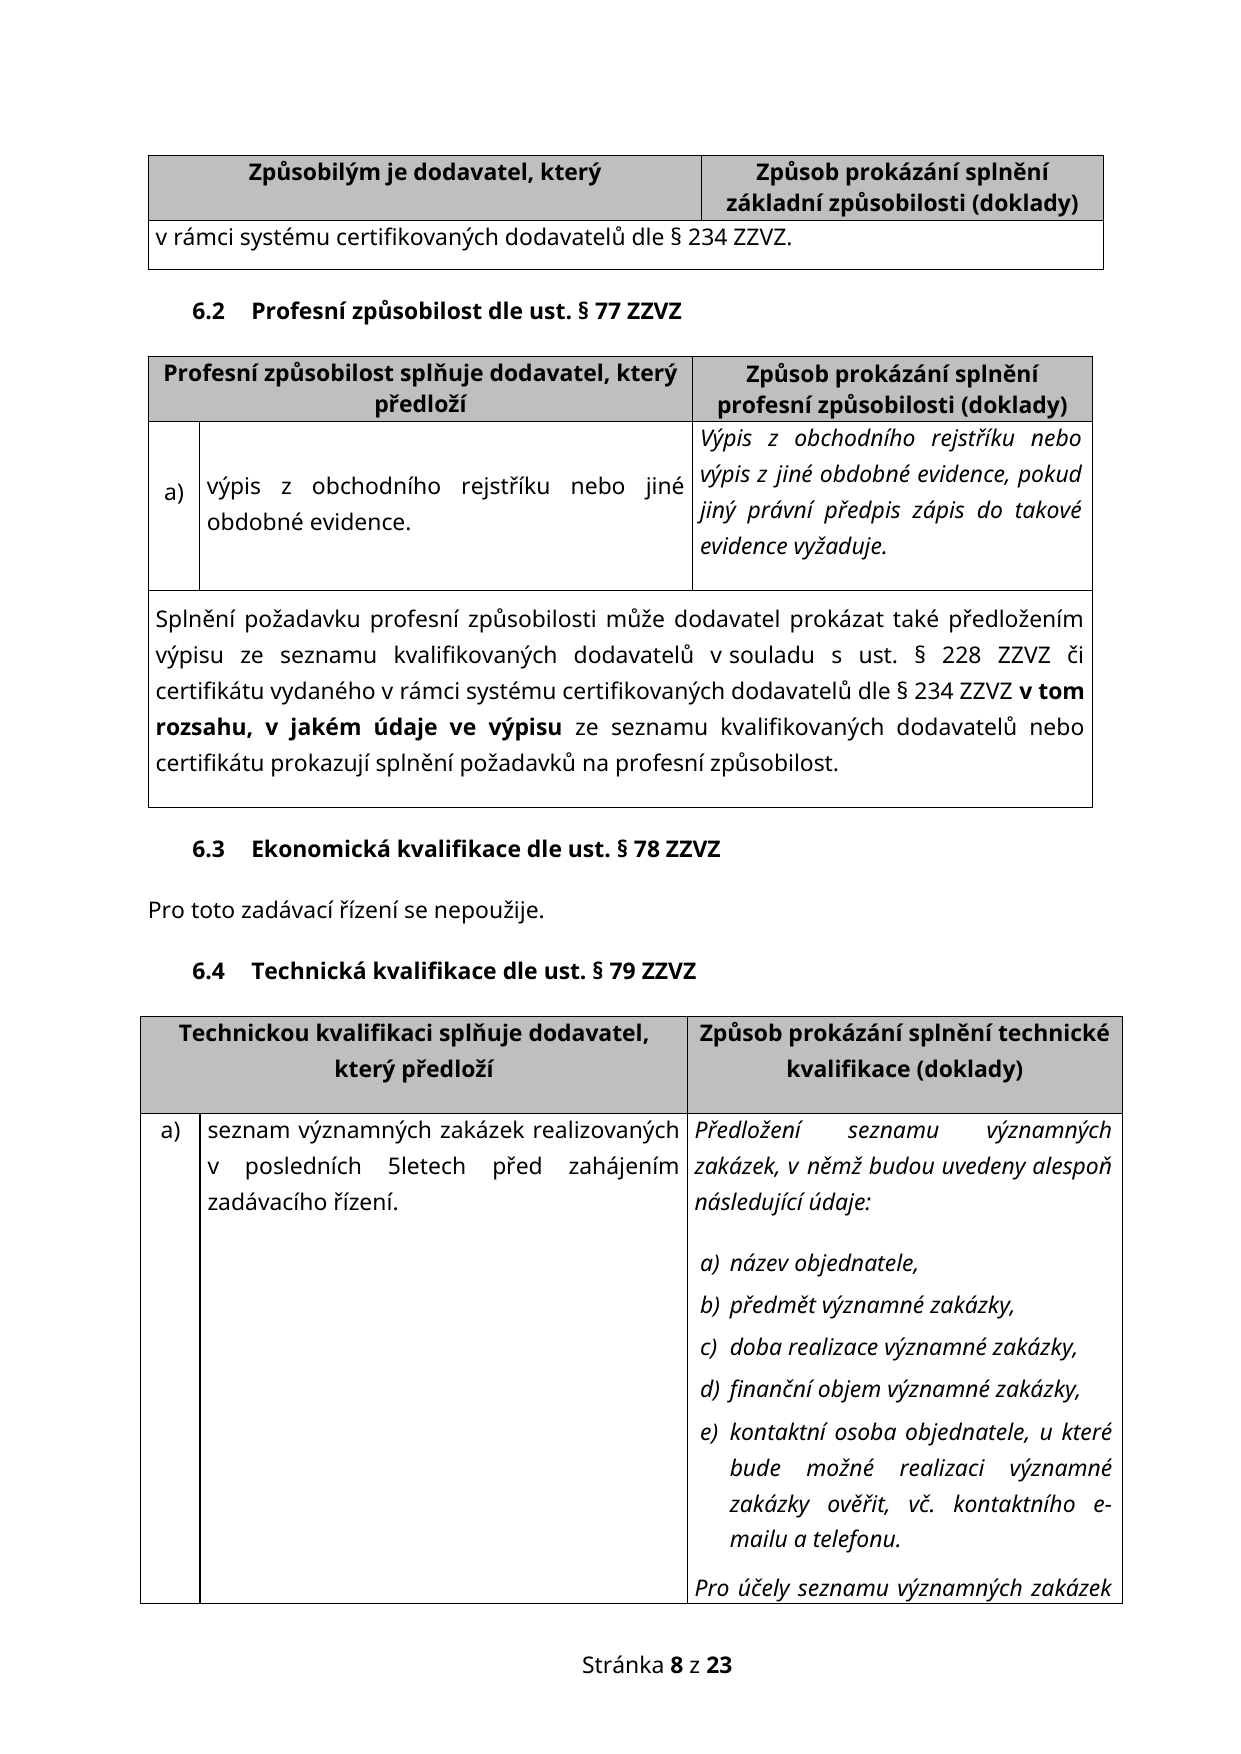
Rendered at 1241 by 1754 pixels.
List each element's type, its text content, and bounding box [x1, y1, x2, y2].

table_header Způsob prokázání splnění základní způsobilosti (doklady) [702, 156, 1103, 220]
table_cell výpis z obchodního rejstříku nebo jiné obdobné evidence. [200, 422, 692, 590]
subtitle Technická kvalifikace dle ust. § 79 ZZVZ [192, 955, 1093, 986]
table_header Technickou kvalifikaci splňuje dodavatel, který předloží [141, 1017, 687, 1113]
subtitle Profesní způsobilost dle ust. § 77 ZZVZ [192, 295, 1093, 326]
subtitle Ekonomická kvalifikace dle ust. § 78 ZZVZ [192, 833, 1093, 864]
table_header Způsobilým je dodavatel, který [149, 156, 701, 220]
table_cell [149, 221, 1103, 269]
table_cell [201, 1114, 687, 1603]
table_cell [688, 1114, 1122, 1603]
table_header Profesní způsobilost splňuje dodavatel, který předloží [149, 357, 692, 421]
table_cell Splnění požadavku profesní způsobilosti může dodavatel prokázat také předložením výpisu ze seznamu kvalifikovaných dodavatelů v souladu s ust. § 228 ZZVZ či certifikátu vydaného v rámci systému certifikovaných dodavatelů dle § 234 ZZVZ v tom rozsahu, v jakém údaje ve výpisu ze seznamu kvalifikovaných dodavatelů nebo certifikátu prokazují splnění požadavků na profesní způsobilost. [149, 591, 1092, 807]
table_cell a) [141, 1114, 199, 1603]
text Pro toto zadávací řízení se nepoužije. [148, 894, 1093, 925]
table_cell Výpis z obchodního rejstříku nebo výpis z jiné obdobné evidence, pokud jiný právní předpis zápis do takové evidence vyžaduje. [693, 422, 1092, 590]
table_cell a) [149, 422, 199, 590]
table_header Způsob prokázání splnění technické kvalifikace (doklady) [688, 1017, 1122, 1113]
table_header Způsob prokázání splnění profesní způsobilosti (doklady) [693, 357, 1092, 421]
